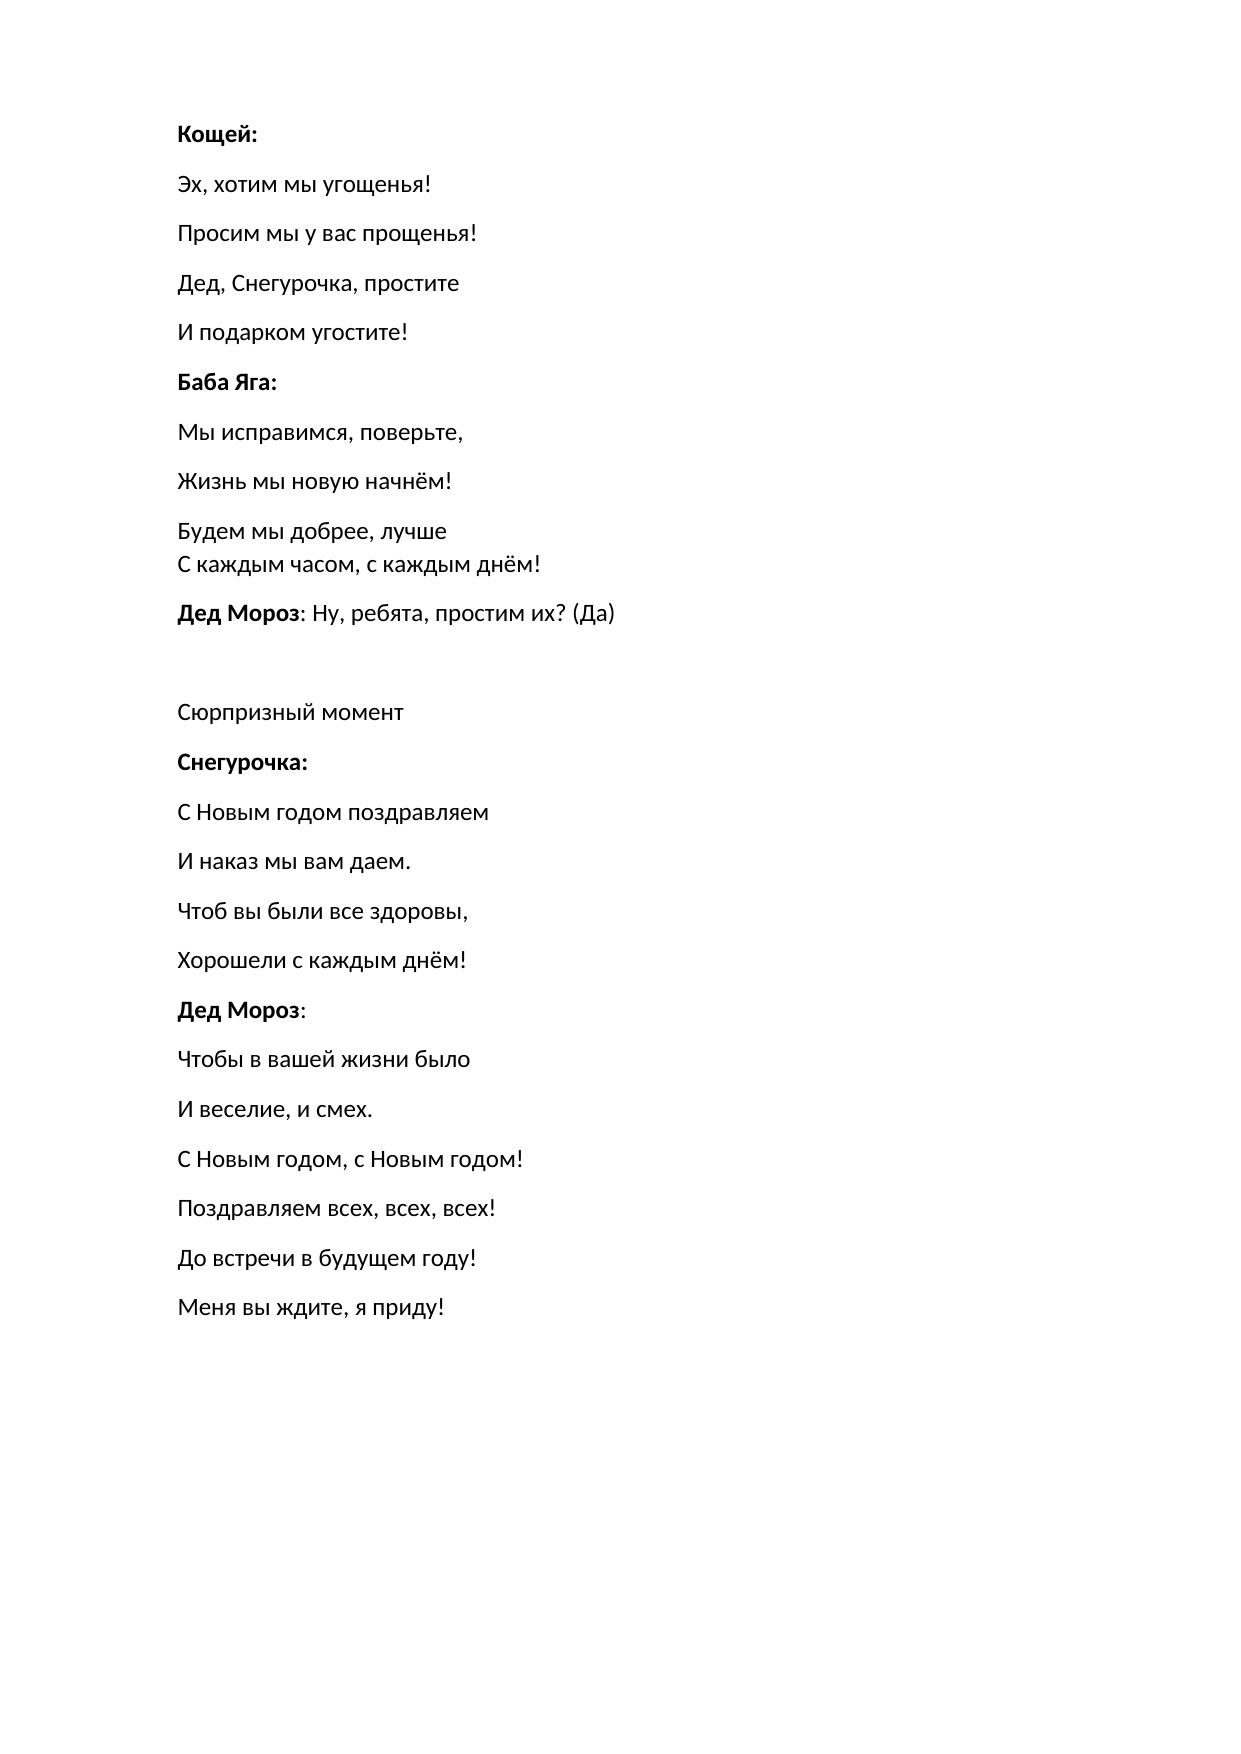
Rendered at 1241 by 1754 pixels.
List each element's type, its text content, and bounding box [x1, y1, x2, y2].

text Дед, Снегурочка, простите [177, 267, 1152, 297]
text Мы исправимся, поверьте, [177, 416, 1152, 446]
text Сюрпризный момент [177, 696, 1152, 727]
text И веселие, и смех. [177, 1093, 1152, 1124]
text Чтоб вы были все здоровы, [177, 895, 1152, 925]
text С Новым годом поздравляем [177, 796, 1152, 826]
text И наказ мы вам даем. [177, 845, 1152, 876]
text Кощей: [177, 118, 1152, 149]
text Хорошели с каждым днём! [177, 944, 1152, 975]
text Будем мы добрее, лучше С каждым часом, с каждым днём! [177, 515, 1152, 578]
text Снегурочка: [177, 746, 1152, 777]
text Дед Мороз: [177, 994, 1152, 1024]
text Жизнь мы новую начнём! [177, 465, 1152, 496]
text Дед Мороз: Ну, ребята, простим их? (Да) [177, 597, 1152, 628]
text До встречи в будущем году! [177, 1242, 1152, 1272]
text Меня вы ждите, я приду! [177, 1291, 1152, 1322]
text Чтобы в вашей жизни было [177, 1043, 1152, 1074]
text Просим мы у вас прощенья! [177, 217, 1152, 248]
text Эх, хотим мы угощенья! [177, 168, 1152, 198]
text С Новым годом, с Новым годом! [177, 1143, 1152, 1173]
text И подарком угостите! [177, 316, 1152, 347]
text Поздравляем всех, всех, всех! [177, 1192, 1152, 1223]
text Баба Яга: [177, 366, 1152, 397]
